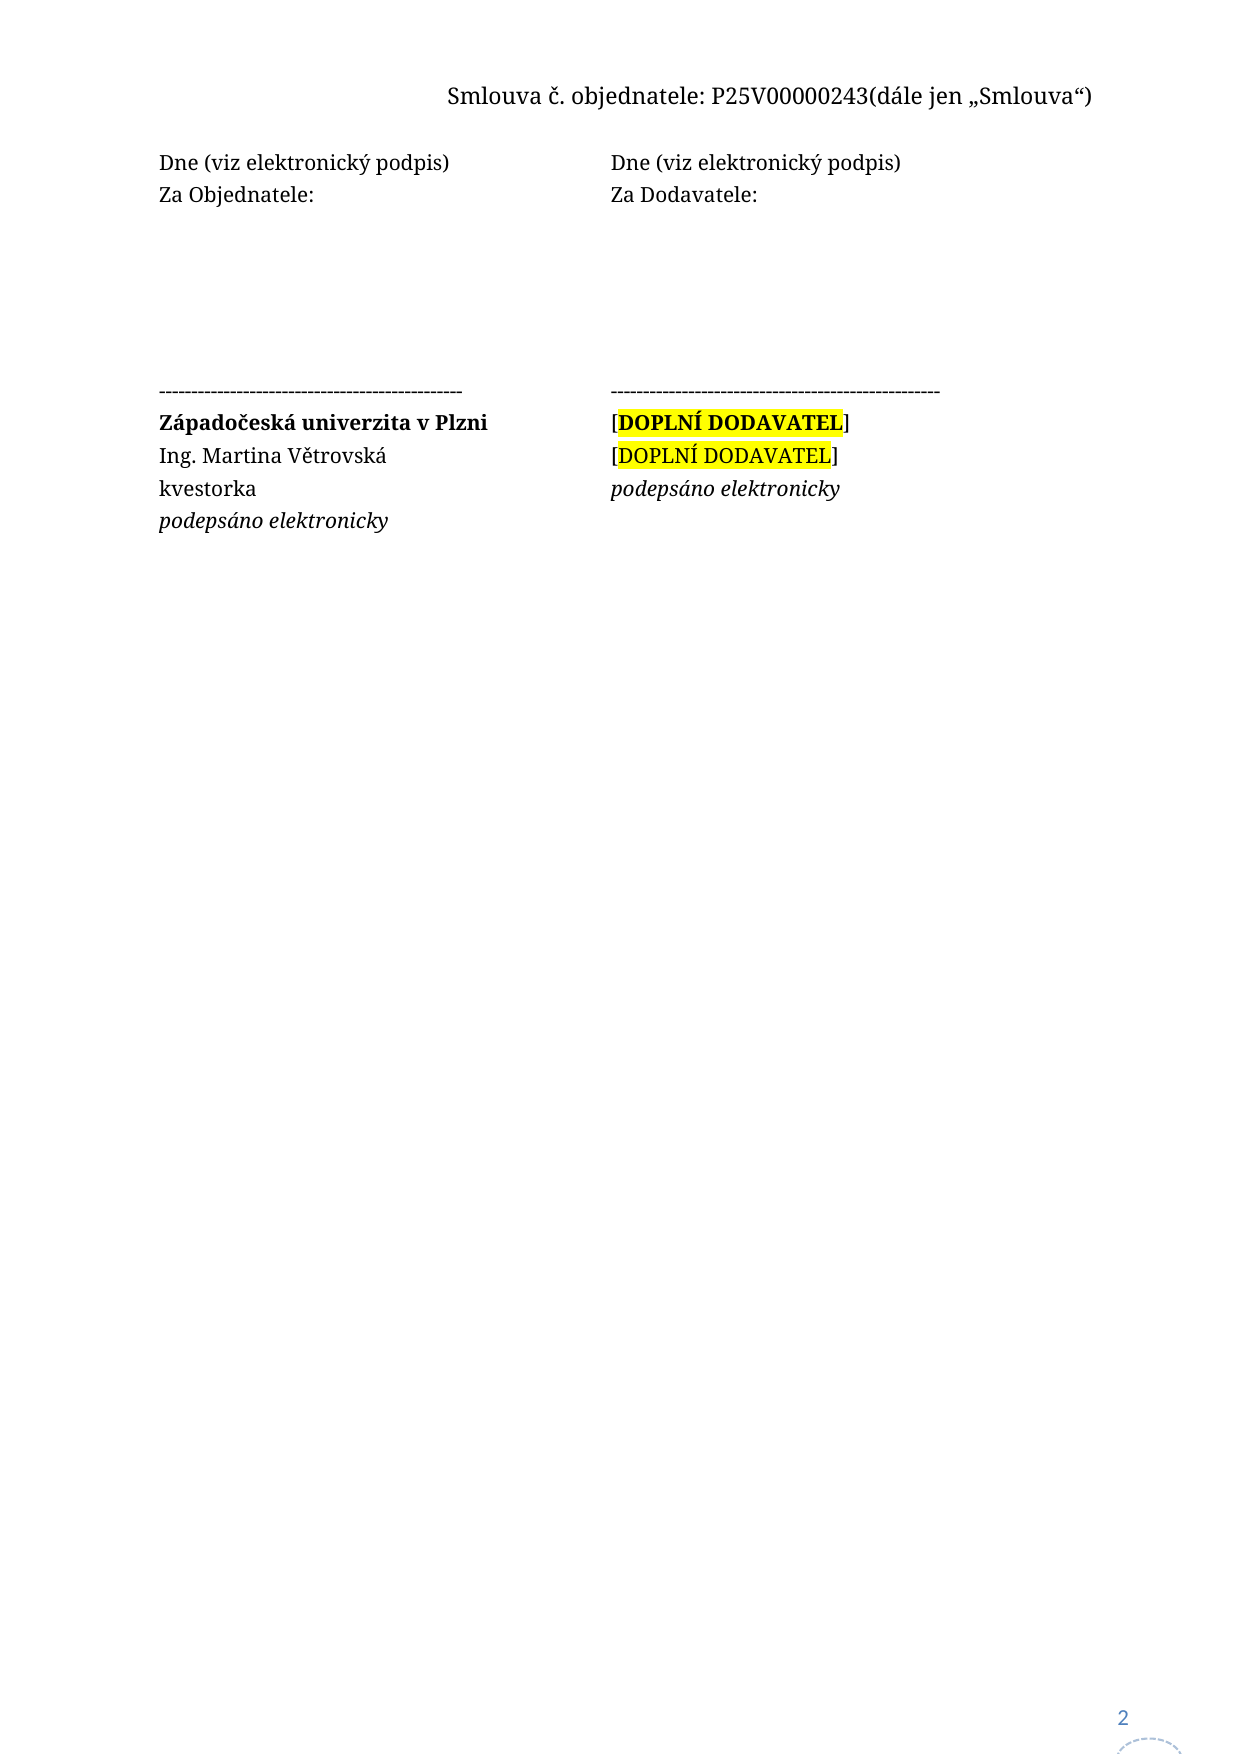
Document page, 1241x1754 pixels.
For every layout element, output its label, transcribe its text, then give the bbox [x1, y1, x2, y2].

table_header Dne (viz elektronický podpis) Za Dodavatele: --------------------------------------------------- [DOPLNÍ DODAVATEL] [DOPLNÍ DODAVATEL] podepsáno elektronicky [599, 148, 1051, 539]
table_header Dne (viz elektronický podpis) Za Objednatele: ----------------------------------------------- Západočeská univerzita v Plzni Ing. Martina Větrovská kvestorka podepsáno elektronicky [148, 148, 599, 539]
